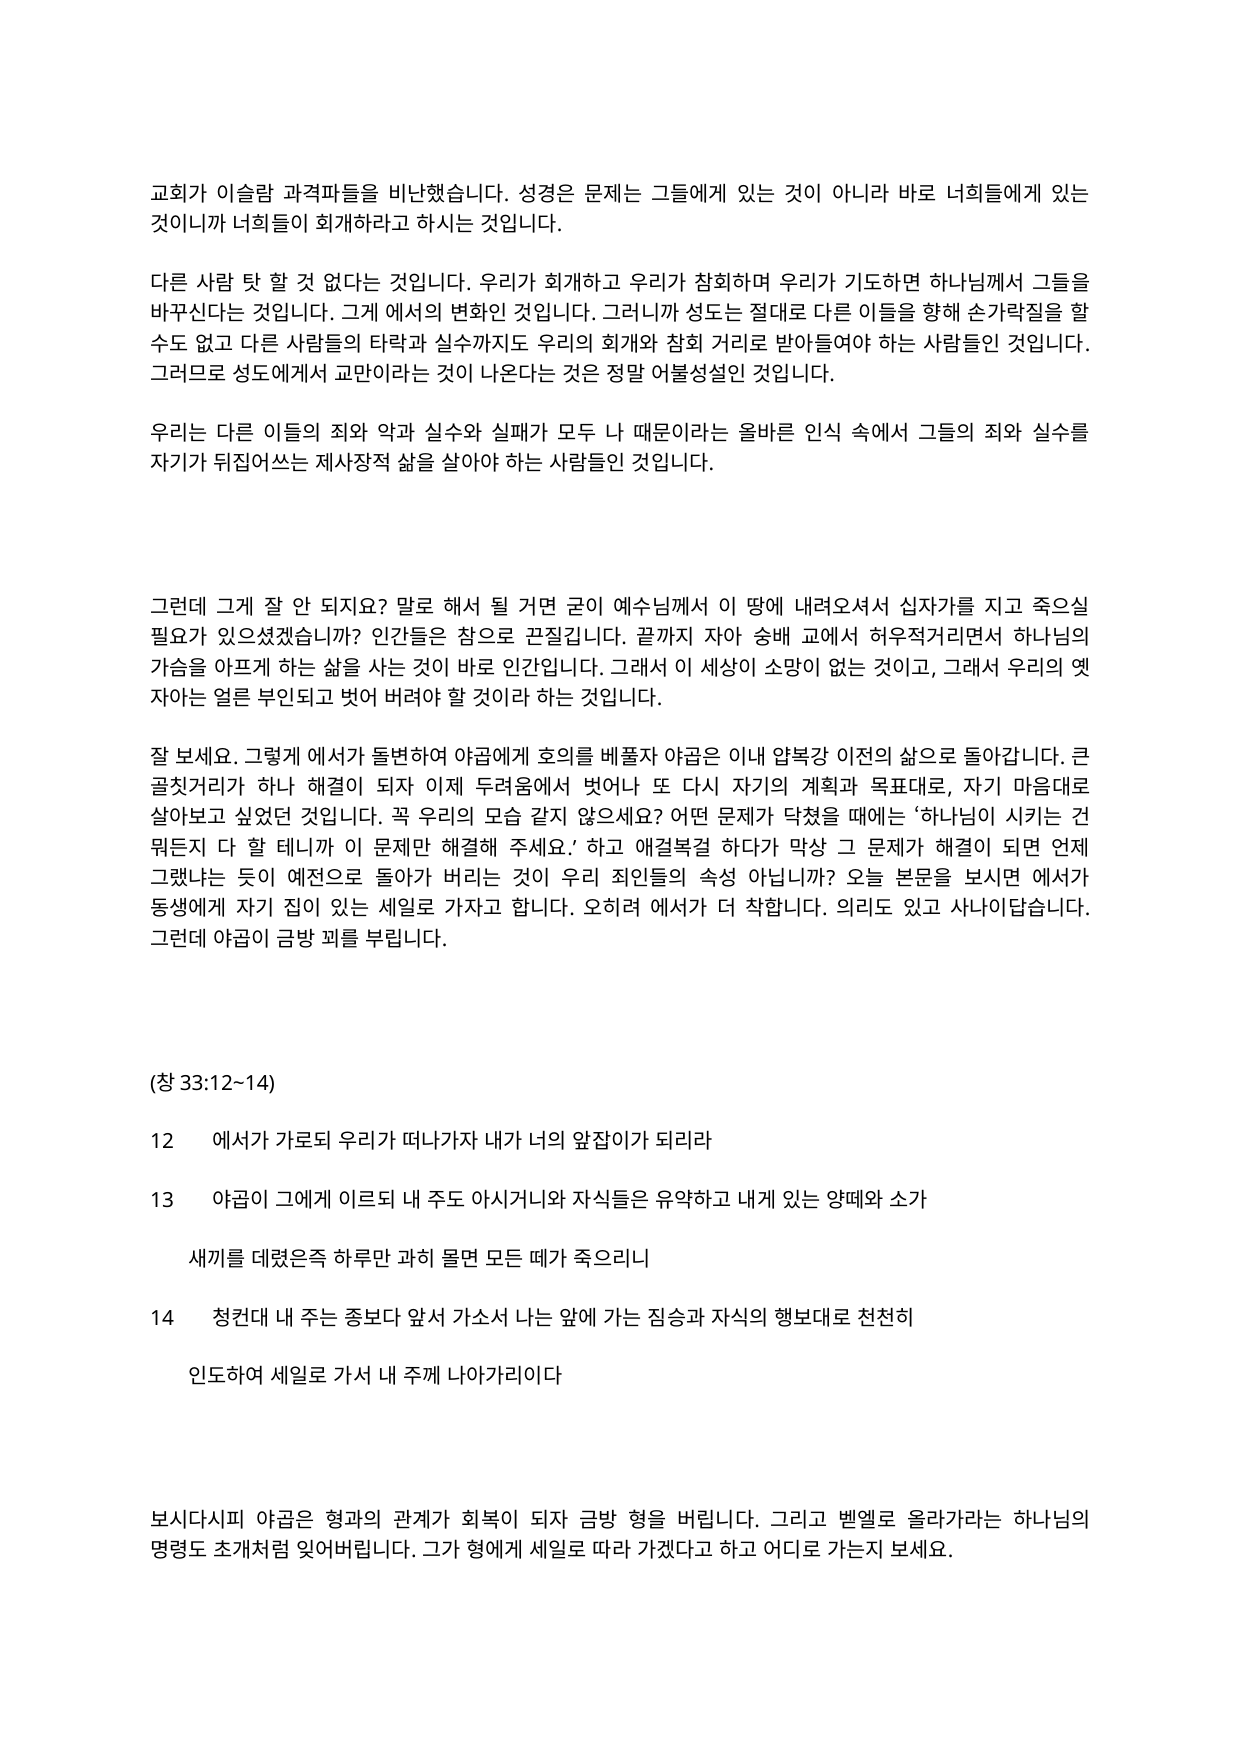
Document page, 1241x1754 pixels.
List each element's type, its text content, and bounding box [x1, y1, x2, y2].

text 우리는 다른 이들의 죄와 악과 실수와 실패가 모두 나 때문이라는 올바른 인식 속에서 그들의 죄와 실수를 자기가 뒤집어쓰는 제사장적 삶을 살아야 하는 사람들인 것입니다. [150, 416, 1090, 476]
text 다른 사람 탓 할 것 없다는 것입니다. 우리가 회개하고 우리가 참회하며 우리가 기도하면 하나님께서 그들을 바꾸신다는 것입니다. 그게 에서의 변화인 것입니다. 그러니까 성도는 절대로 다른 이들을 향해 손가락질을 할 수도 없고 다른 사람들의 타락과 실수까지도 우리의 회개와 참회 거리로 받아들여야 하는 사람들인 것입니다. 그러므로 성도에게서 교만이라는 것이 나온다는 것은 정말 어불성설인 것입니다. [150, 266, 1090, 387]
text 보시다시피 야곱은 형과의 관계가 회복이 되자 금방 형을 버립니다. 그리고 벧엘로 올라가라는 하나님의 명령도 초개처럼 잊어버립니다. 그가 형에게 세일로 따라 가겠다고 하고 어디로 가는지 보세요. [150, 1503, 1090, 1564]
text 잘 보세요. 그렇게 에서가 돌변하여 야곱에게 호의를 베풀자 야곱은 이내 얍복강 이전의 삶으로 돌아갑니다. 큰 골칫거리가 하나 해결이 되자 이제 두려움에서 벗어나 또 다시 자기의 계획과 목표대로, 자기 마음대로 살아보고 싶었던 것입니다. 꼭 우리의 모습 같지 않으세요? 어떤 문제가 닥쳤을 때에는 ‘하나님이 시키는 건 뭐든지 다 할 테니까 이 문제만 해결해 주세요.’ 하고 애걸복걸 하다가 막상 그 문제가 해결이 되면 언제 그랬냐는 듯이 예전으로 돌아가 버리는 것이 우리 죄인들의 속성 아닙니까? 오늘 본문을 보시면 에서가 동생에게 자기 집이 있는 세일로 가자고 합니다. 오히려 에서가 더 착합니다. 의리도 있고 사나이답습니다. 그런데 야곱이 금방 꾀를 부립니다. [150, 740, 1090, 952]
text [150, 177, 1090, 238]
text 12 에서가 가로되 우리가 떠나가자 내가 너의 앞잡이가 되리라 [150, 1124, 1090, 1155]
text 14 청컨대 내 주는 종보다 앞서 가소서 나는 앞에 가는 짐승과 자식의 행보대로 천천히 [150, 1301, 1090, 1331]
text 새끼를 데렸은즉 하루만 과히 몰면 모든 떼가 죽으리니 [150, 1242, 1090, 1272]
text 그런데 그게 잘 안 되지요? 말로 해서 될 거면 굳이 예수님께서 이 땅에 내려오셔서 십자가를 지고 죽으실 필요가 있으셨겠습니까? 인간들은 참으로 끈질깁니다. 끝까지 자아 숭배 교에서 허우적거리면서 하나님의 가슴을 아프게 하는 삶을 사는 것이 바로 인간입니다. 그래서 이 세상이 소망이 없는 것이고, 그래서 우리의 옛 자아는 얼른 부인되고 벗어 버려야 할 것이라 하는 것입니다. [150, 590, 1090, 711]
text (창33:12~14) [150, 1066, 1090, 1096]
text 13 야곱이 그에게 이르되 내 주도 아시거니와 자식들은 유약하고 내게 있는 양떼와 소가 [150, 1183, 1090, 1214]
text 인도하여 세일로 가서 내 주께 나아가리이다 [150, 1359, 1090, 1390]
